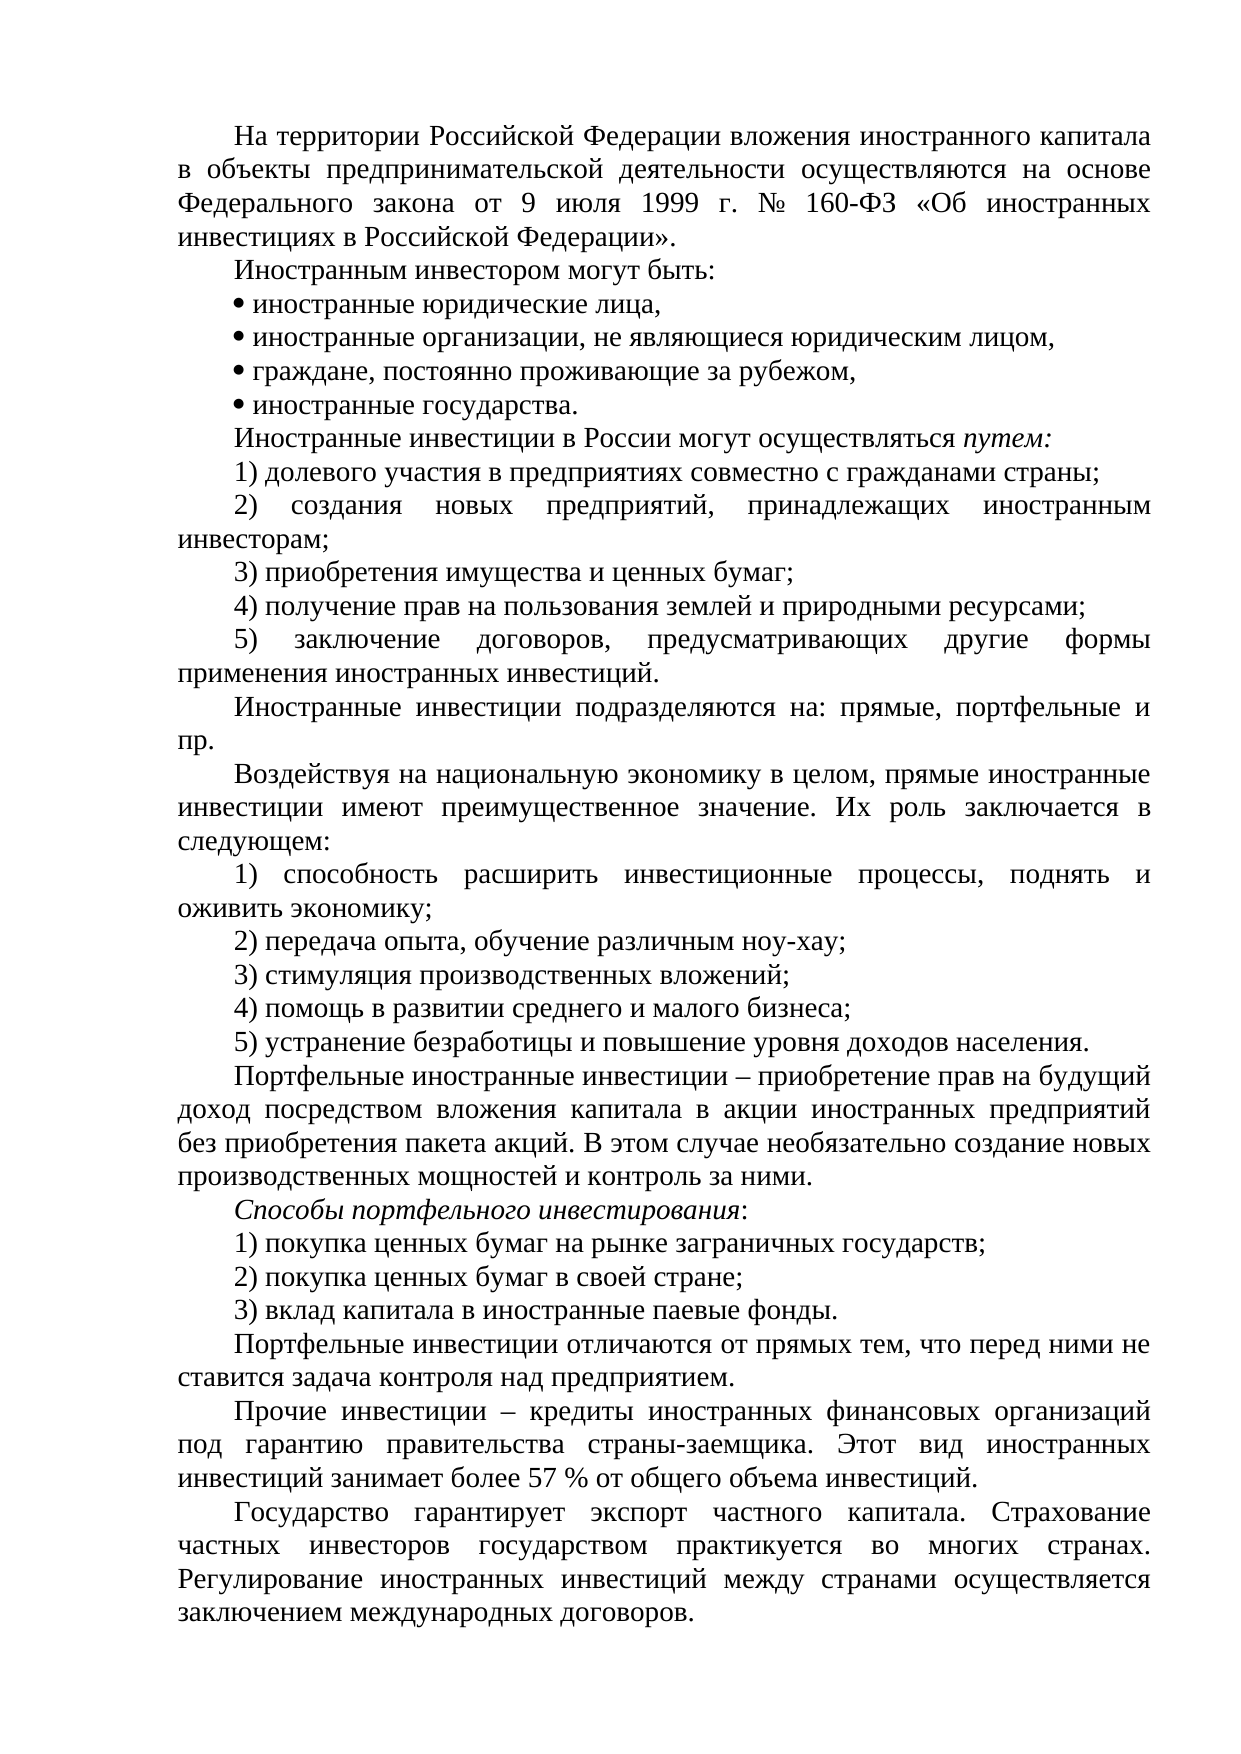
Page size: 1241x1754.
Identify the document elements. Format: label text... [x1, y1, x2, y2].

text 1) долевого участия в предприятиях совместно с гражданами страны; [177, 454, 1152, 487]
text Иностранные инвестиции в России могут осуществляться путем: [177, 420, 1152, 454]
text 3) стимуляция производственных вложений; [177, 957, 1152, 991]
text На территории Российской Федерации вложения иностранного капитала в объекты предпринимательской деятельности осуществляются на основе Федерального закона от 9 июля 1999 г. № 160-ФЗ «Об иностранных инвестициях в Российской Федерации». [177, 118, 1152, 252]
text Воздействуя на национальную экономику в целом, прямые иностранные инвестиции имеют преимущественное значение. Их роль заключается в следующем: [177, 756, 1152, 856]
text Портфельные иностранные инвестиции – приобретение прав на будущий доход посредством вложения капитала в акции иностранных предприятий без приобретения пакета акций. В этом случае необязательно создание новых производственных мощностей и контроль за ними. [177, 1058, 1152, 1192]
list иностранные организации, не являющиеся юридическим лицом, [177, 319, 1152, 353]
list иностранные юридические лица, [177, 286, 1152, 319]
text Способы портфельного инвестирования: [177, 1192, 1152, 1225]
text 2) создания новых предприятий, принадлежащих иностранным инвесторам; [177, 487, 1152, 554]
text 2) покупка ценных бумаг в своей стране; [177, 1259, 1152, 1292]
text Государство гарантирует экспорт частного капитала. Страхование частных инвесторов государством практикуется во многих странах. Регулирование иностранных инвестиций между странами осуществляется заключением международных договоров. [177, 1494, 1152, 1628]
text 5) устранение безработицы и повышение уровня доходов населения. [177, 1024, 1152, 1058]
text 2) передача опыта, обучение различным ноу-хау; [177, 923, 1152, 957]
list граждане, постоянно проживающие за рубежом, [177, 353, 1152, 387]
text 1) покупка ценных бумаг на рынке заграничных государств; [177, 1225, 1152, 1259]
text 3) вклад капитала в иностранные паевые фонды. [177, 1292, 1152, 1326]
text 4) получение прав на пользования землей и природными ресурсами; [177, 588, 1152, 622]
text 4) помощь в развитии среднего и малого бизнеса; [177, 991, 1152, 1024]
text 5) заключение договоров, предусматривающих другие формы применения иностранных инвестиций. [177, 622, 1152, 689]
text Иностранные инвестиции подразделяются на: прямые, портфельные и пр. [177, 689, 1152, 756]
text Прочие инвестиции – кредиты иностранных финансовых организаций под гарантию правительства страны-заемщика. Этот вид иностранных инвестиций занимает более 57 % от общего объема инвестиций. [177, 1393, 1152, 1494]
text 1) способность расширить инвестиционные процессы, поднять и оживить экономику; [177, 856, 1152, 923]
text Иностранным инвестором могут быть: [177, 252, 1152, 286]
text Портфельные инвестиции отличаются от прямых тем, что перед ними не ставится задача контроля над предприятием. [177, 1326, 1152, 1393]
list иностранные государства. [177, 387, 1152, 420]
text 3) приобретения имущества и ценных бумаг; [177, 554, 1152, 588]
